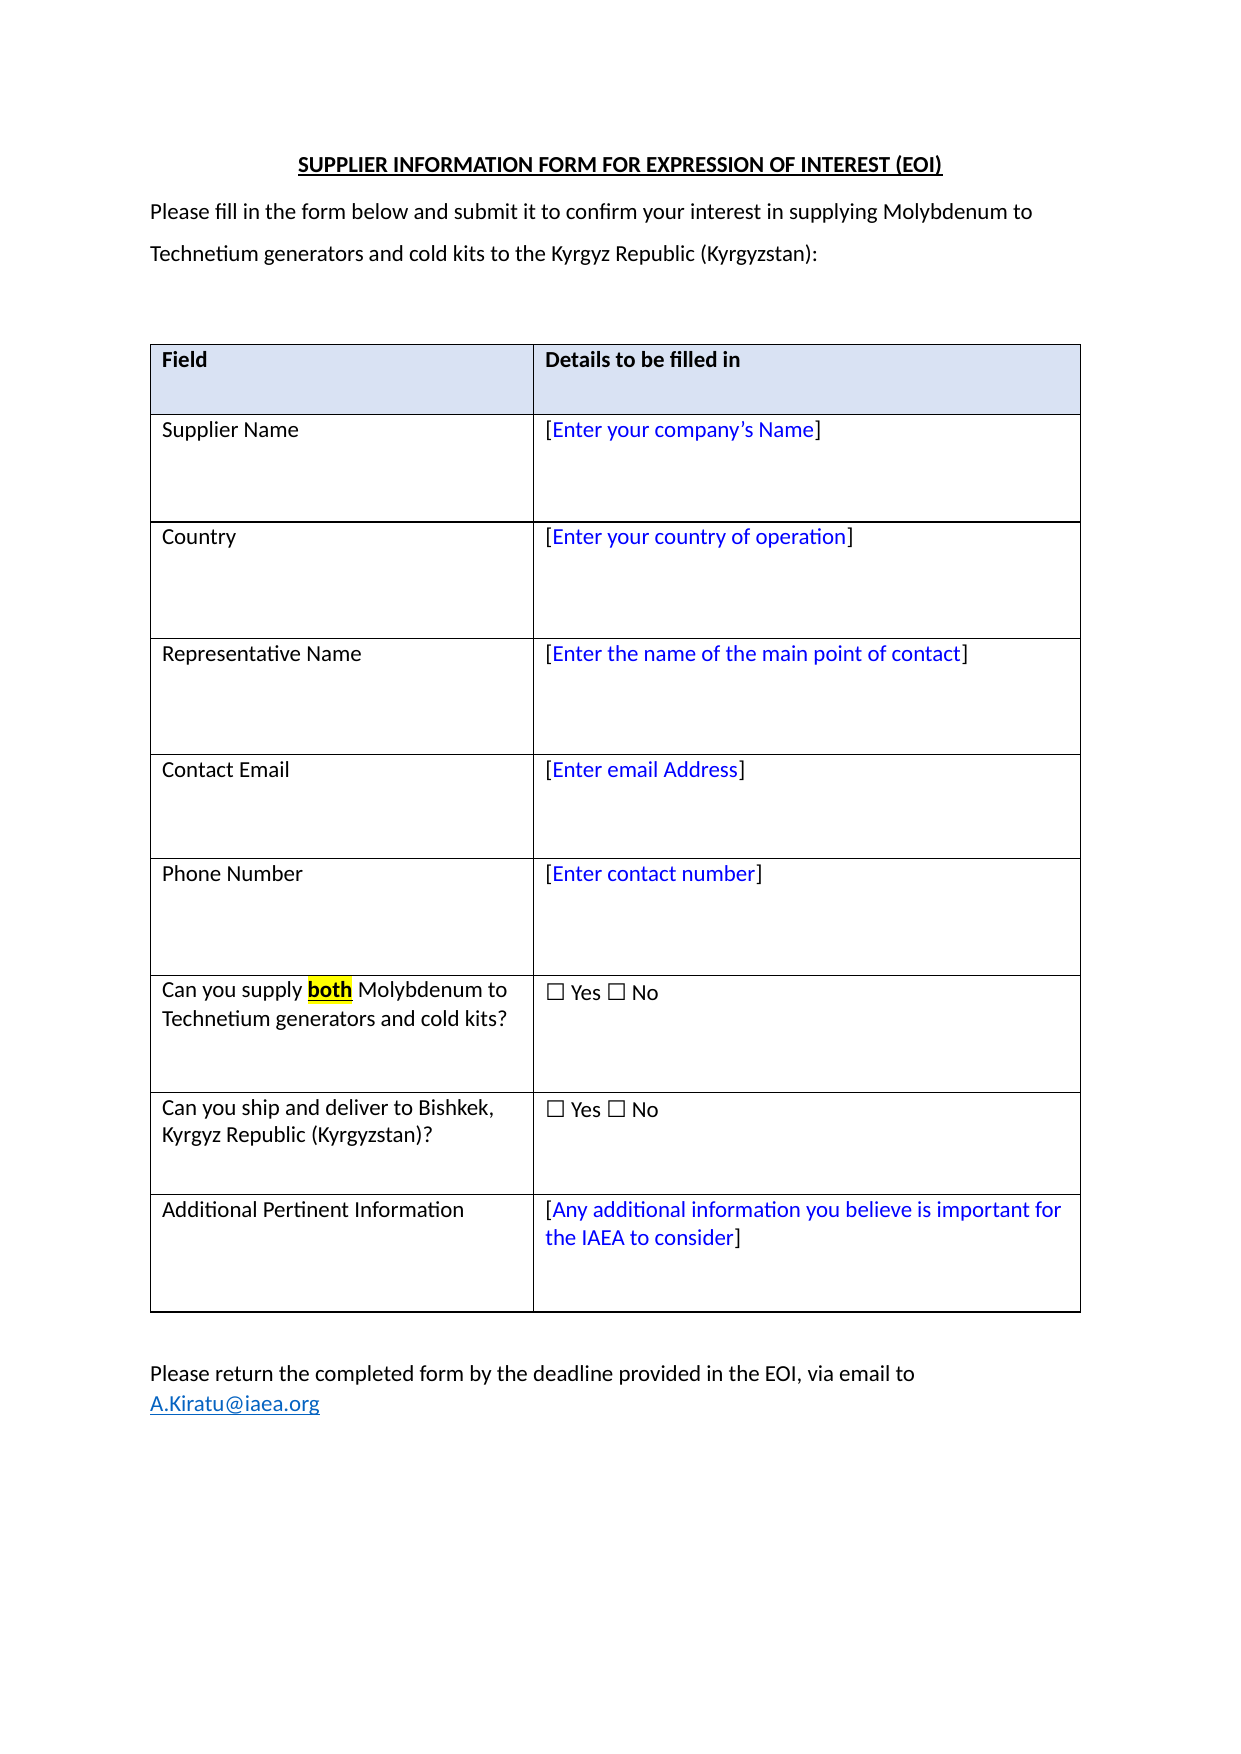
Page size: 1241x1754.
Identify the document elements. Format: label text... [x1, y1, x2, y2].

table_cell [Any additional information you believe is important for the IAEA to consider] [534, 1195, 1080, 1311]
text SUPPLIER INFORMATION FORM FOR EXPRESSION OF INTEREST (EOI) [150, 150, 1090, 178]
table_cell Can you supply both Molybdenum to Technetium generators and cold kits? [151, 976, 533, 1092]
table_header Details to be filled in [534, 345, 1080, 414]
table_cell ☐ Yes ☐ No [534, 1093, 1080, 1194]
table_cell [Enter the name of the main point of contact] [534, 639, 1080, 754]
table_cell Representative Name [151, 639, 533, 754]
table_cell Contact Email [151, 755, 533, 858]
table_cell [Enter contact number] [534, 859, 1080, 974]
table_cell [Enter your country of operation] [534, 523, 1080, 638]
table_cell [Enter your company’s Name] [534, 415, 1080, 521]
table_cell Country [151, 523, 533, 638]
table_cell Phone Number [151, 859, 533, 974]
table_cell Supplier Name [151, 415, 533, 521]
table_cell ☐ Yes ☐ No [534, 976, 1080, 1092]
table_cell [Enter email Address] [534, 755, 1080, 858]
table_cell Additional Pertinent Information [151, 1195, 533, 1311]
table_cell Can you ship and deliver to Bishkek, Kyrgyz Republic (Kyrgyzstan)? [151, 1093, 533, 1194]
text Please return the completed form by the deadline provided in the EOI, via email to A.Kiratu@iaea.org [150, 1359, 1090, 1417]
table_header Field [151, 345, 533, 414]
text Please fill in the form below and submit it to confirm your interest in supplying Molybdenum to Technetium generators and cold kits to the Kyrgyz Republic (Kyrgyzstan): [150, 197, 1090, 267]
